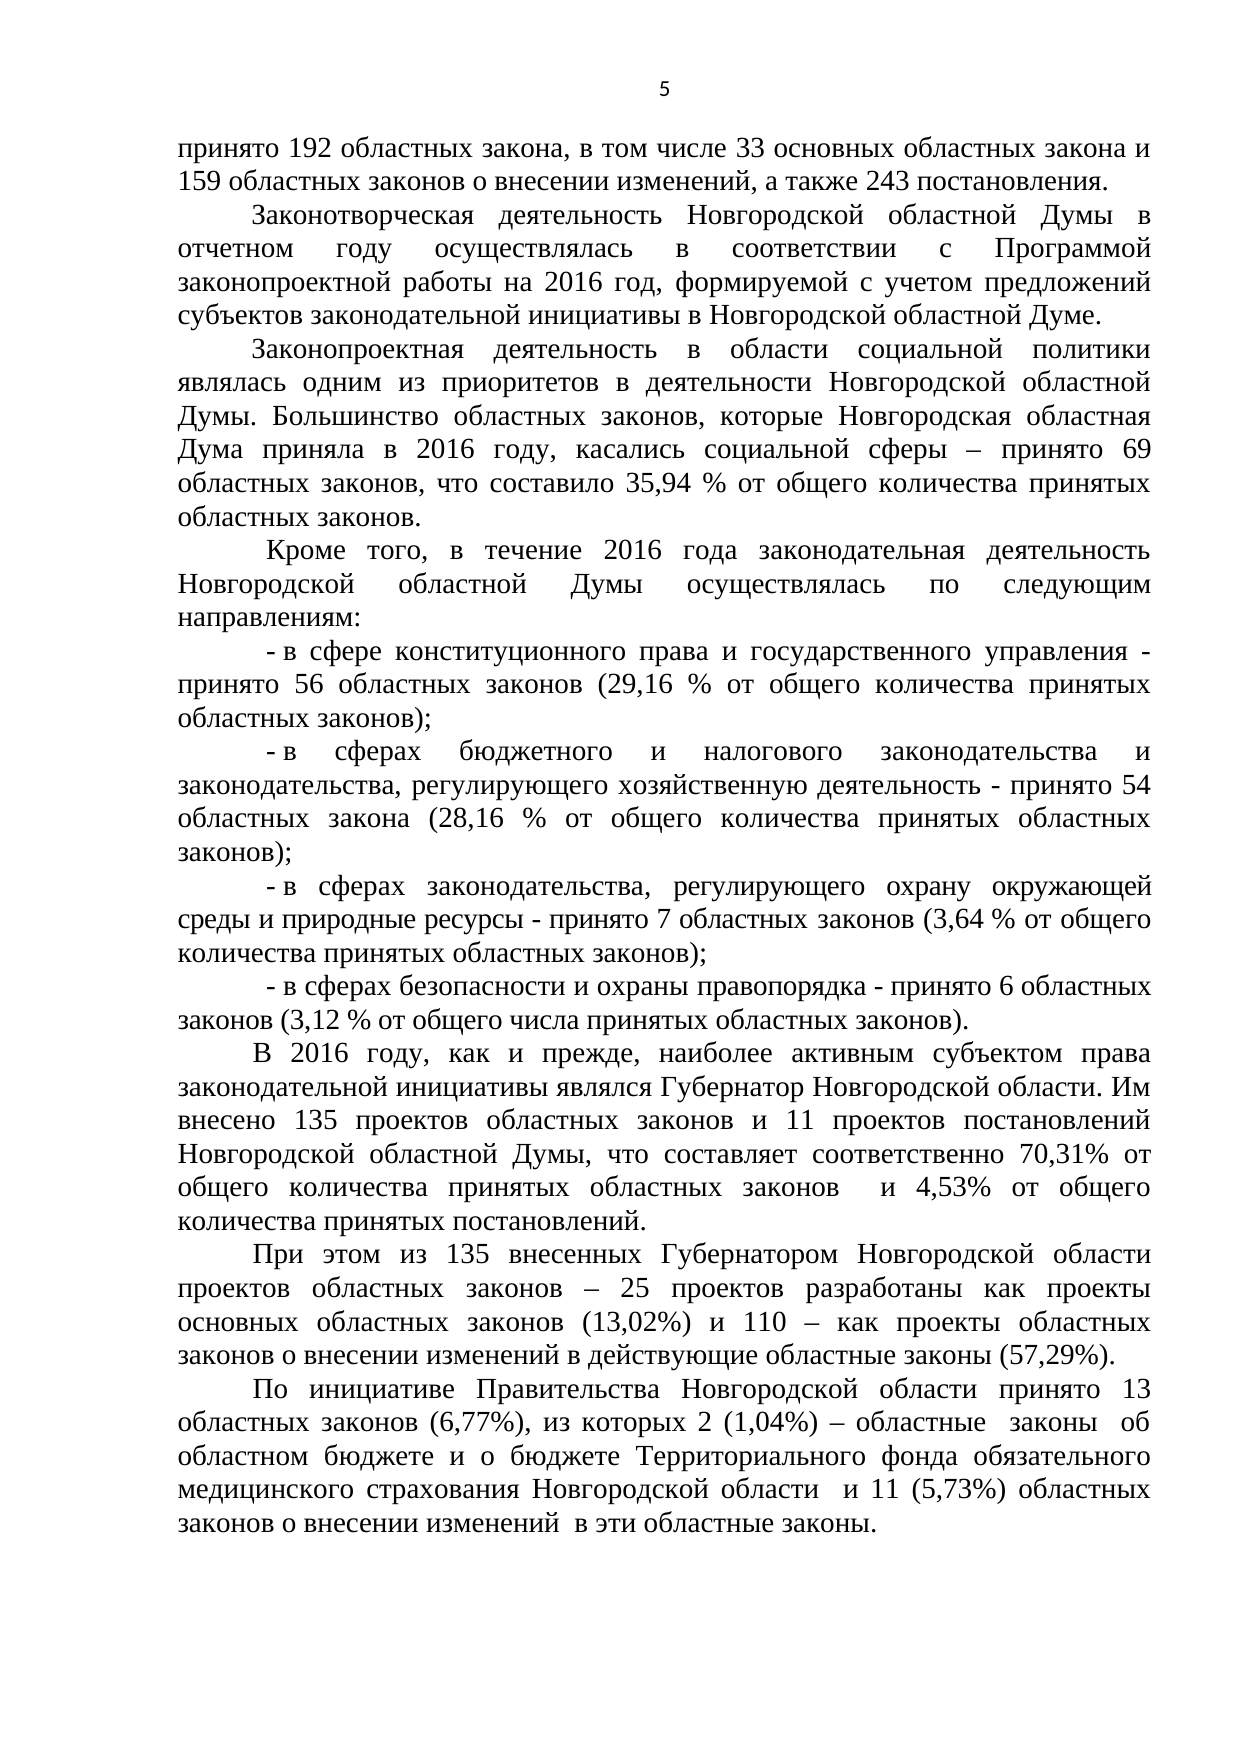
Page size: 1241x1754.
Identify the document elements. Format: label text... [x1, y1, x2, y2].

text - в сферах законодательства, регулирующего охрану окружающей среды и природные ресурсы - принято 7 областных законов (3,64 % от общего количества принятых областных законов); [177, 868, 1152, 968]
text В 2016 году, как и прежде, наиболее активным субъектом права законодательной инициативы являлся Губернатор Новгородской области. Им внесено 135 проектов областных законов и 11 проектов постановлений Новгородской областной Думы, что составляет соответственно 70,31% от общего количества принятых областных законов и 4,53% от общего количества принятых постановлений. [177, 1035, 1152, 1237]
text Законотворческая деятельность Новгородской областной Думы в отчетном году осуществлялась в соответствии с Программой законопроектной работы на 2016 год, формируемой с учетом предложений субъектов законодательной инициативы в Новгородской областной Думе. [177, 197, 1152, 331]
text Кроме того, в течение 2016 года законодательная деятельность Новгородской областной Думы осуществлялась по следующим направлениям: [177, 532, 1152, 633]
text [177, 130, 1152, 197]
text - в сферах безопасности и охраны правопорядка - принято 6 областных законов (3,12 % от общего числа принятых областных законов). [177, 968, 1152, 1035]
text - в сферах бюджетного и налогового законодательства и законодательства, регулирующего хозяйственную деятельность - принято 54 областных закона (28,16 % от общего количества принятых областных законов); [177, 733, 1152, 868]
text Законопроектная деятельность в области социальной политики являлась одним из приоритетов в деятельности Новгородской областной Думы. Большинство областных законов, которые Новгородская областная Дума приняла в 2016 году, касались социальной сферы – принято 69 областных законов, что составило 35,94 % от общего количества принятых областных законов. [177, 331, 1152, 365]
text - в сфере конституционного права и государственного управления - принято 56 областных законов (29,16 % от общего количества принятых областных законов); [177, 633, 1152, 733]
text При этом из 135 внесенных Губернатором Новгородской области проектов областных законов – 25 проектов разработаны как проекты основных областных законов (13,02%) и 110 – как проекты областных законов о внесении изменений в действующие областные законы (57,29%). [177, 1237, 1152, 1371]
text По инициативе Правительства Новгородской области принято 13 областных законов (6,77%), из которых 2 (1,04%) – областные законы об областном бюджете и о бюджете Территориального фонда обязательного медицинского страхования Новгородской области и 11 (5,73%) областных законов о внесении изменений в эти областные законы. [177, 1371, 1152, 1538]
text Законопроектная деятельность в области социальной политики являлась одним из приоритетов в деятельности Новгородской областной Думы. Большинство областных законов, которые Новгородская областная Дума приняла в 2016 году, касались социальной сферы – принято 69 областных законов, что составило 35,94 % от общего количества принятых областных законов. [177, 432, 1152, 532]
